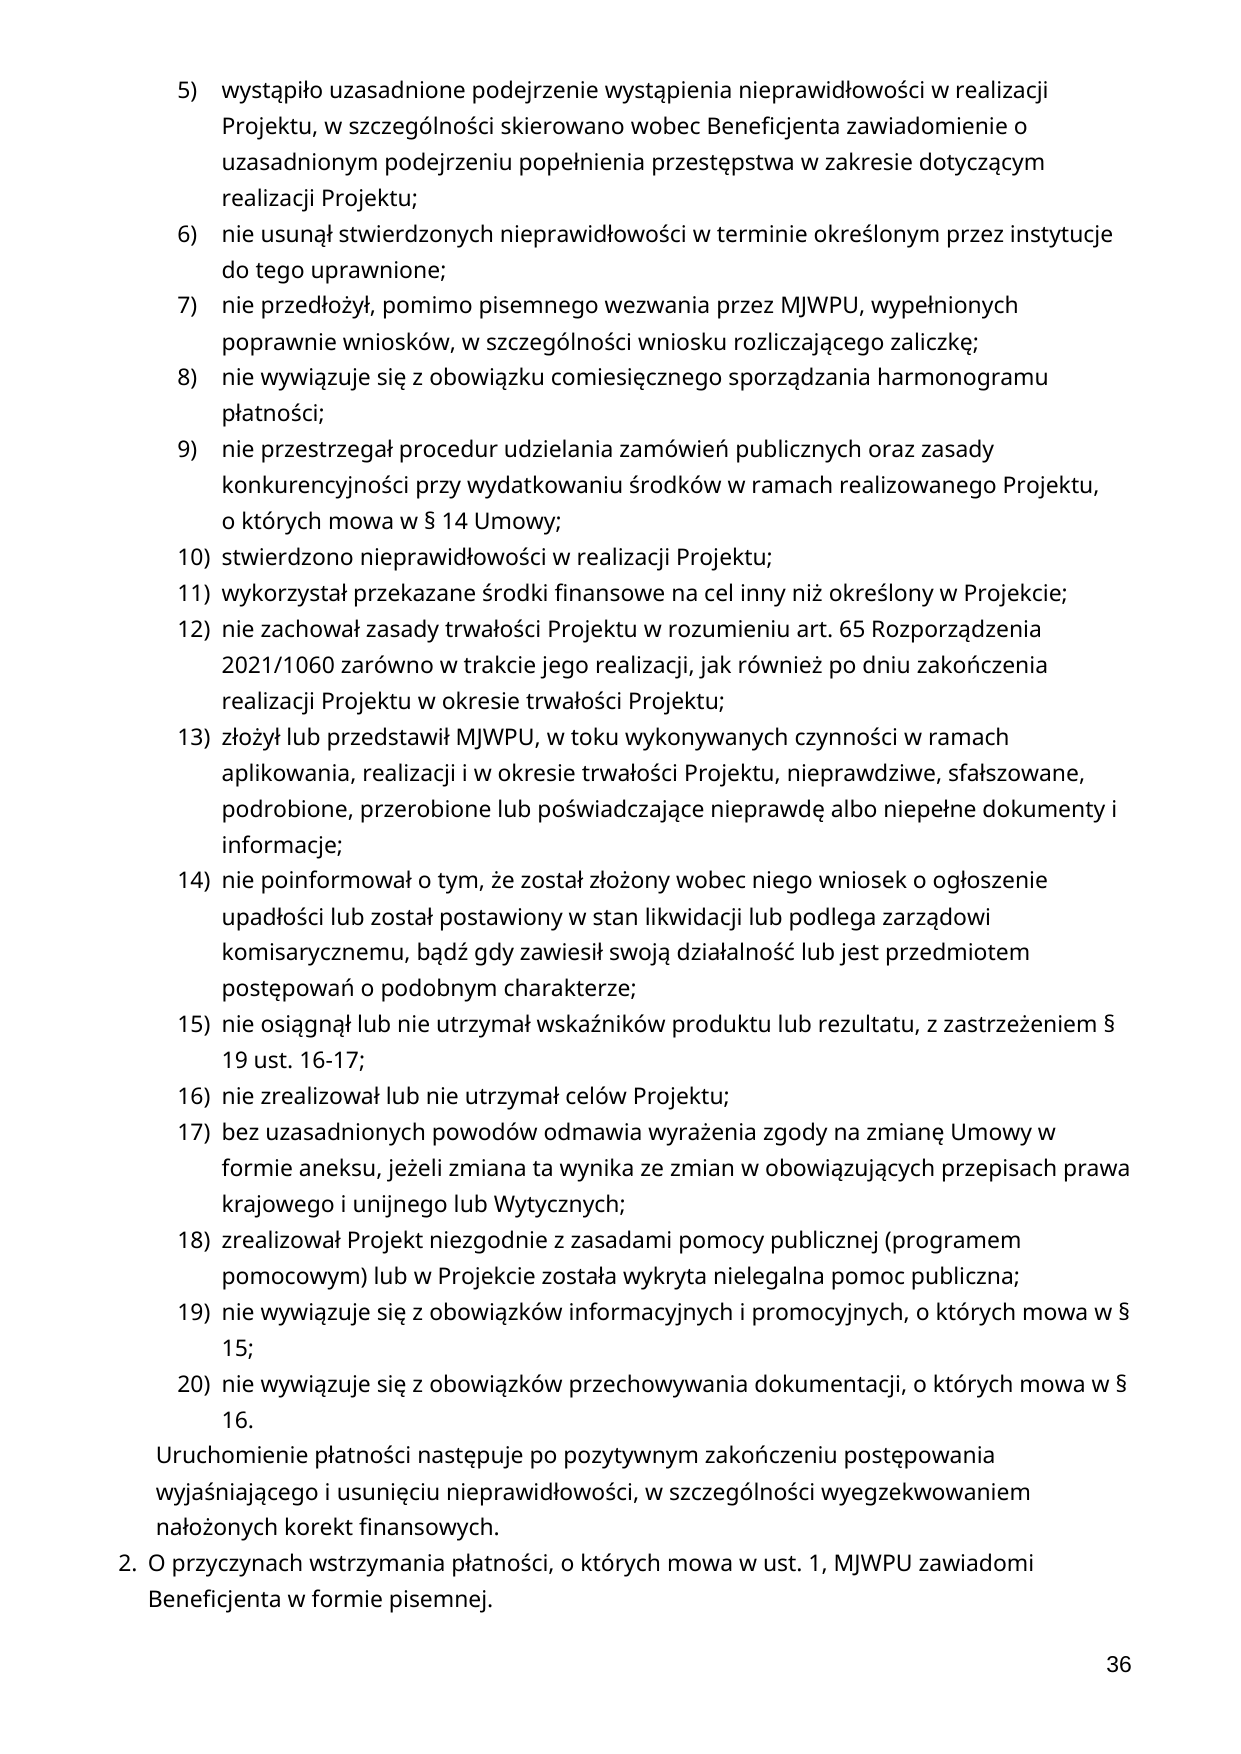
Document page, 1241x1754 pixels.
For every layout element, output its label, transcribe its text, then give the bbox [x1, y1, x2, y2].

list nie wywiązuje się z obowiązku comiesięcznego sporządzania harmonogramu płatności; [177, 361, 1132, 428]
list nie wywiązuje się z obowiązków przechowywania dokumentacji, o których mowa w § 16. [177, 1368, 1132, 1435]
list nie poinformował o tym, że został złożony wobec niego wniosek o ogłoszenie upadłości lub został postawiony w stan likwidacji lub podlega zarządowi komisarycznemu, bądź gdy zawiesił swoją działalność lub jest przedmiotem postępowań o podobnym charakterze; [177, 864, 1132, 1003]
list nie zachował zasady trwałości Projektu w rozumieniu art. 65 Rozporządzenia 2021/1060 zarówno w trakcie jego realizacji, jak również po dniu zakończenia realizacji Projektu w okresie trwałości Projektu; [177, 613, 1132, 716]
list wystąpiło uzasadnione podejrzenie wystąpienia nieprawidłowości w realizacji Projektu, w szczególności skierowano wobec Beneficjenta zawiadomienie o uzasadnionym podejrzeniu popełnienia przestępstwa w zakresie dotyczącym realizacji Projektu; [177, 74, 1132, 213]
list złożył lub przedstawił MJWPU, w toku wykonywanych czynności w ramach aplikowania, realizacji i w okresie trwałości Projektu, nieprawdziwe, sfałszowane, podrobione, przerobione lub poświadczające nieprawdę albo niepełne dokumenty i informacje; [177, 721, 1132, 860]
list nie usunął stwierdzonych nieprawidłowości w terminie określonym przez instytucje do tego uprawnione; [177, 218, 1132, 285]
list O przyczynach wstrzymania płatności, o których mowa w ust. 1, MJWPU zawiadomi Beneficjenta w formie pisemnej. [118, 1547, 1132, 1614]
list wykorzystał przekazane środki finansowe na cel inny niż określony w Projekcie; [177, 577, 1132, 608]
list nie osiągnął lub nie utrzymał wskaźników produktu lub rezultatu, z zastrzeżeniem § 19 ust. 16-17; [177, 1008, 1132, 1075]
text Uruchomienie płatności następuje po pozytywnym zakończeniu postępowania wyjaśniającego i usunięciu nieprawidłowości, w szczególności wyegzekwowaniem nałożonych korekt finansowych. [156, 1439, 1132, 1543]
list nie zrealizował lub nie utrzymał celów Projektu; [177, 1080, 1132, 1111]
list bez uzasadnionych powodów odmawia wyrażenia zgody na zmianę Umowy w formie aneksu, jeżeli zmiana ta wynika ze zmian w obowiązujących przepisach prawa krajowego i unijnego lub Wytycznych; [177, 1116, 1132, 1219]
list stwierdzono nieprawidłowości w realizacji Projektu; [177, 541, 1132, 572]
list nie przestrzegał procedur udzielania zamówień publicznych oraz zasady konkurencyjności przy wydatkowaniu środków w ramach realizowanego Projektu, o których mowa w § 14 Umowy; [177, 433, 1132, 536]
list nie przedłożył, pomimo pisemnego wezwania przez MJWPU, wypełnionych poprawnie wniosków, w szczególności wniosku rozliczającego zaliczkę; [177, 289, 1132, 357]
list nie wywiązuje się z obowiązków informacyjnych i promocyjnych, o których mowa w § 15; [177, 1296, 1132, 1363]
list zrealizował Projekt niezgodnie z zasadami pomocy publicznej (programem pomocowym) lub w Projekcie została wykryta nielegalna pomoc publiczna; [177, 1224, 1132, 1291]
